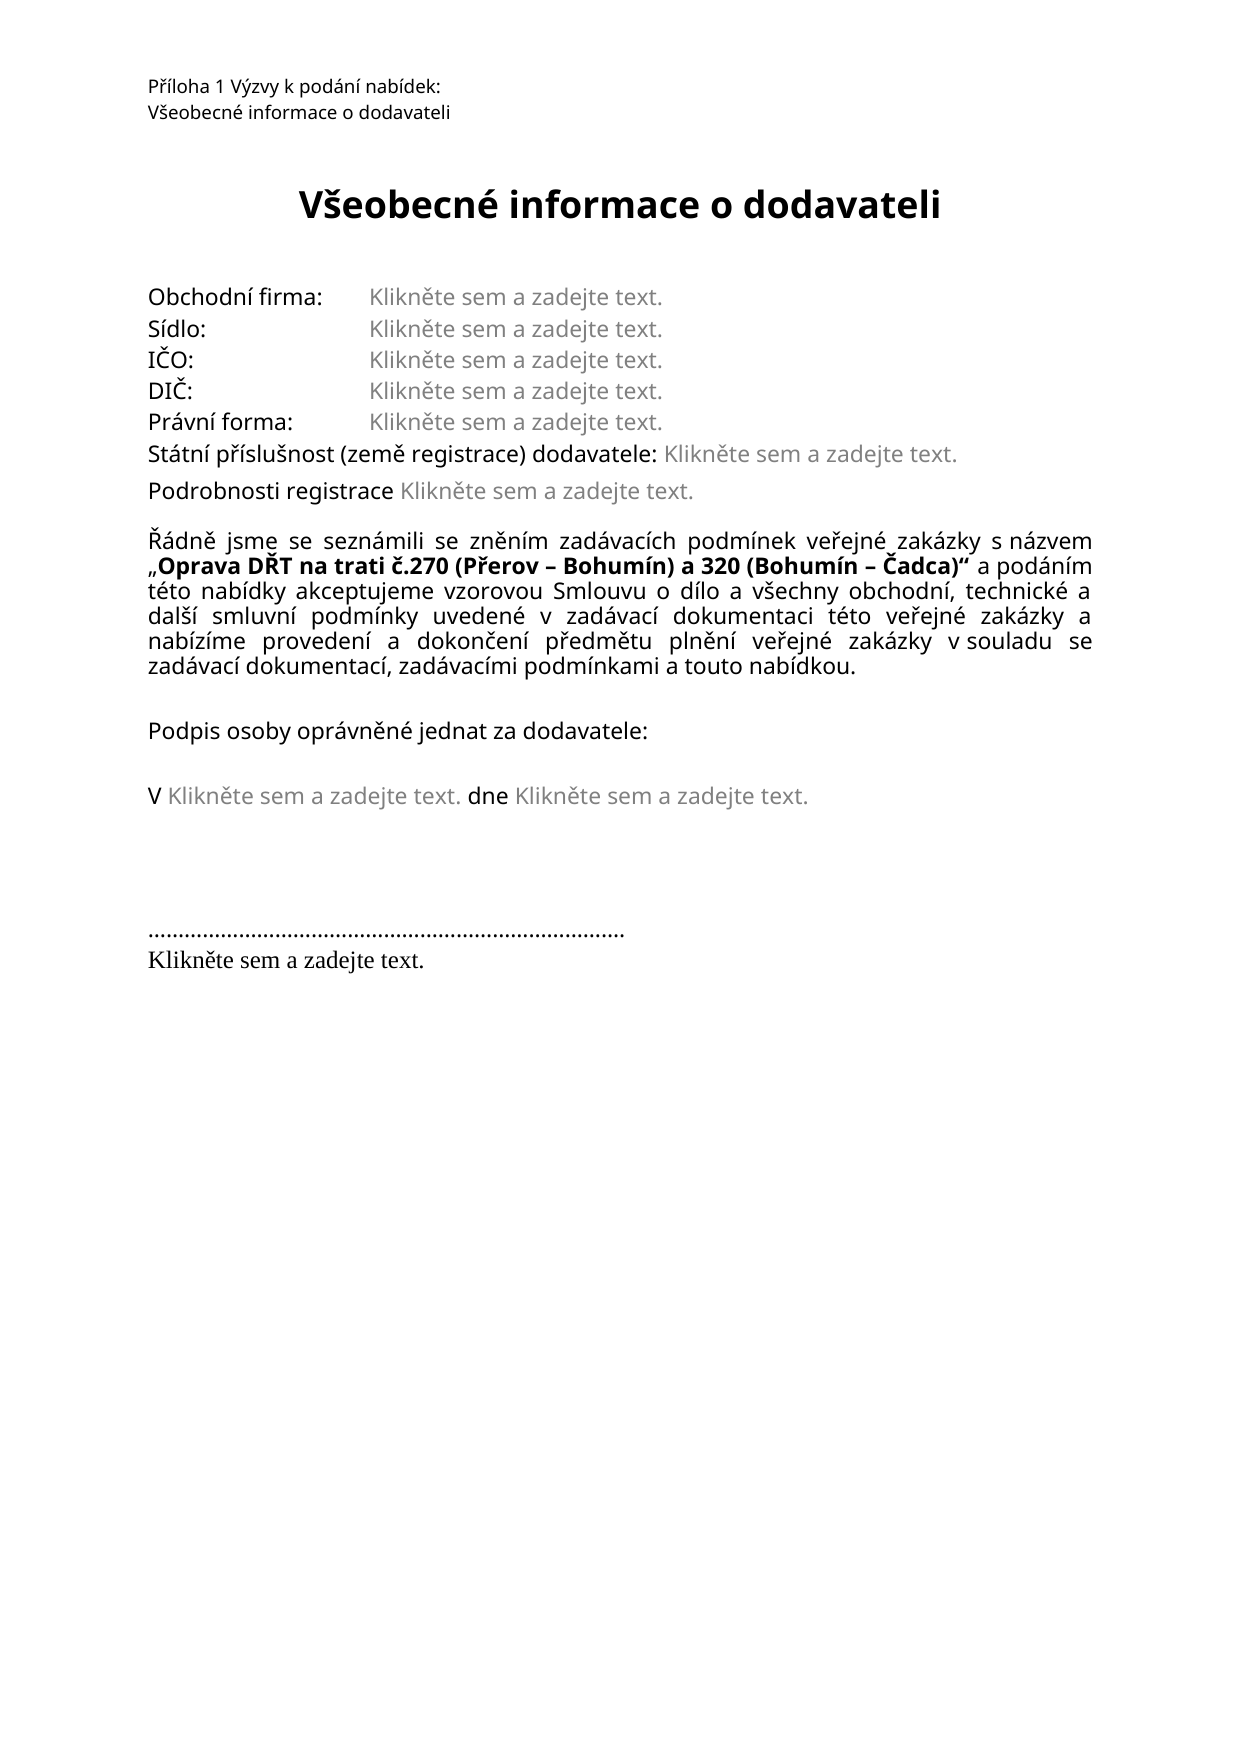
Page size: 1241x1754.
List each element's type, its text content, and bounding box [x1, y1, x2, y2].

text V dne [148, 780, 1092, 811]
text Podrobnosti registrace [148, 479, 1093, 504]
text Obchodní firma: [148, 286, 1093, 311]
text Státní příslušnost (země registrace) dodavatele: [148, 442, 1093, 467]
text Sídlo: [148, 317, 1093, 342]
title Všeobecné informace o dodavateli [148, 178, 1093, 229]
text Podpis osoby oprávněné jednat za dodavatele: [148, 714, 1093, 746]
text DIČ: [148, 379, 1093, 404]
text IČO: [148, 348, 1093, 373]
text Řádně jsme se seznámili se zněním zadávacích podmínek veřejné zakázky s názvem „Oprava DŘT na trati č.270 (Přerov – Bohumín) a 320 (Bohumín – Čadca)“ a podáním této nabídky akceptujeme vzorovou Smlouvu o dílo a všechny obchodní, technické a další smluvní podmínky uvedené v zadávací dokumentaci této veřejné zakázky a nabízíme provedení a dokončení předmětu plnění veřejné zakázky v souladu se zadávací dokumentací, zadávacími podmínkami a touto nabídkou. [148, 529, 1093, 679]
text Právní forma: [148, 411, 1093, 436]
text ……………………………………………………………………. [148, 913, 1092, 944]
